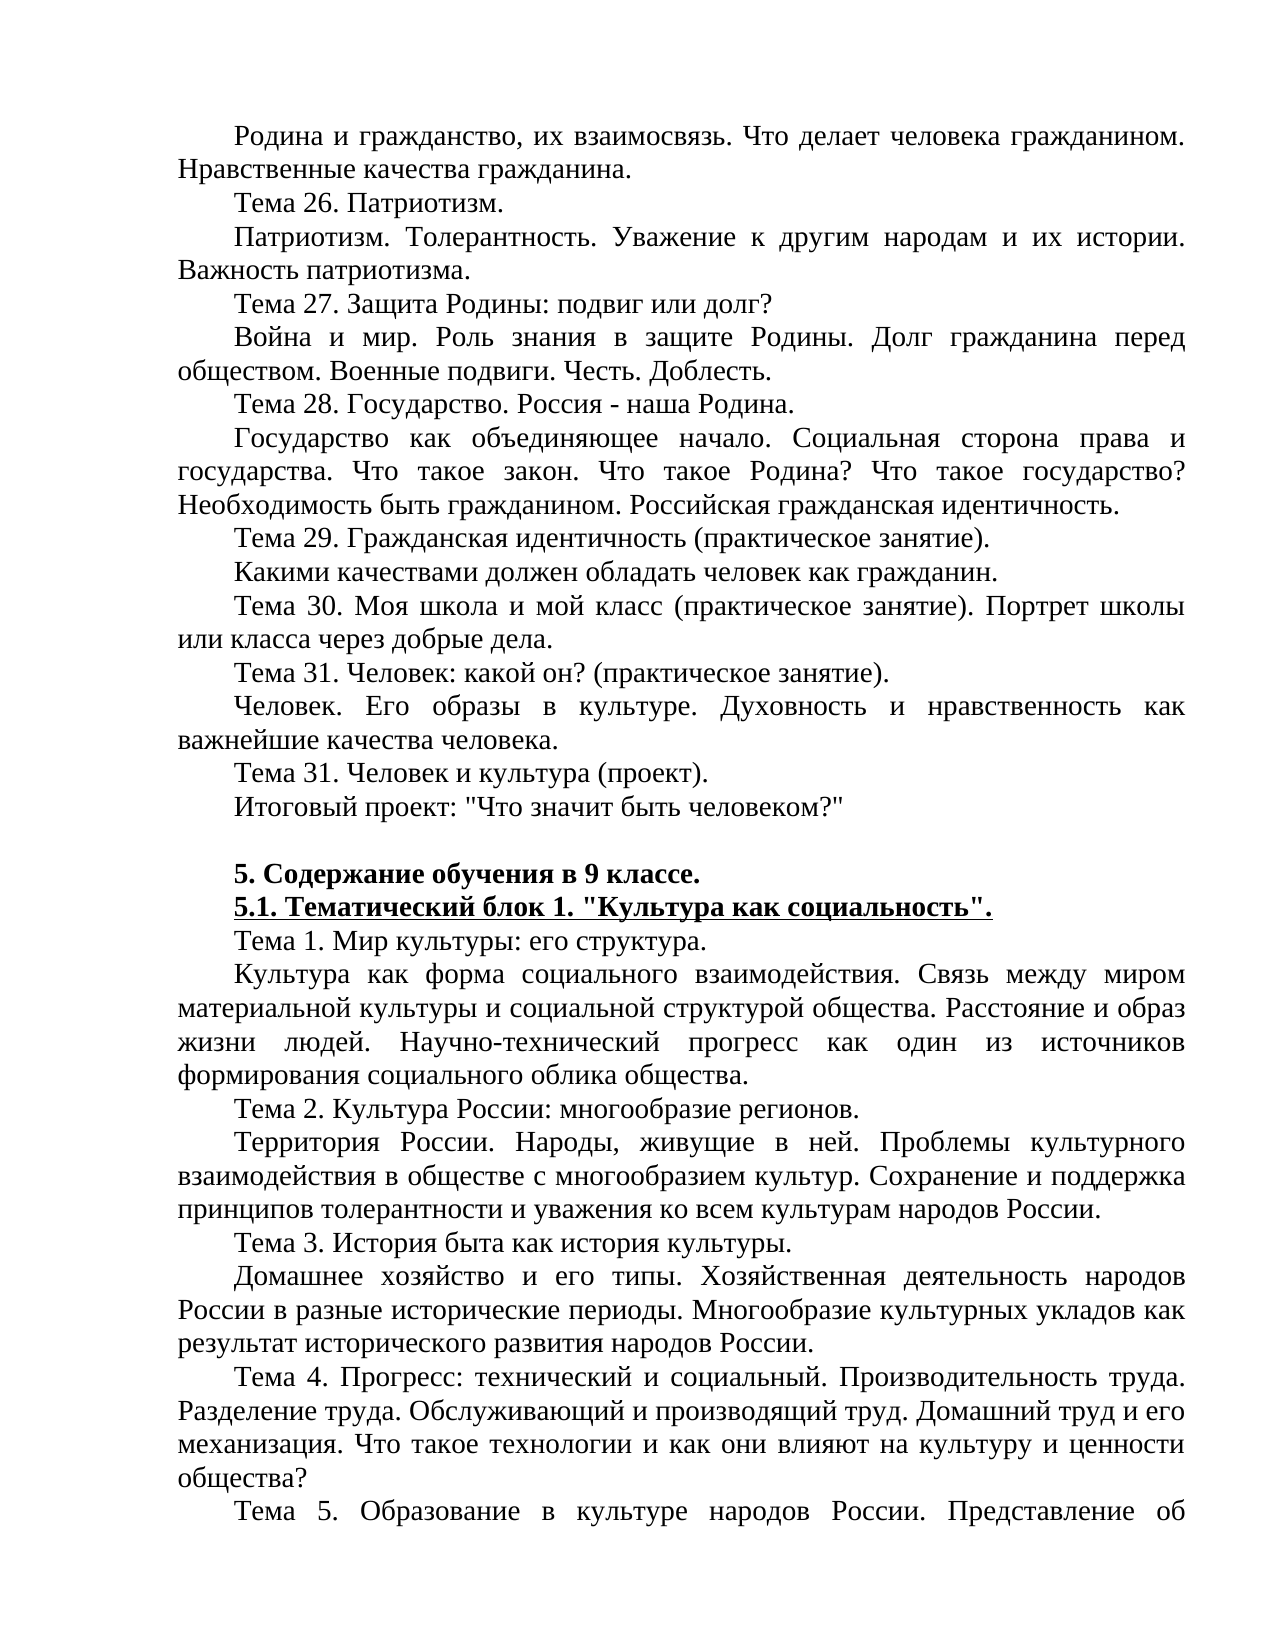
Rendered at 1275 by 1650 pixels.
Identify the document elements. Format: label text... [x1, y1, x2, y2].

text Тема 2. Культура России: многообразие регионов. [177, 1091, 1186, 1124]
text Культура как форма социального взаимодействия. Связь между миром материальной культуры и социальной структурой общества. Расстояние и образ жизни людей. Научно-технический прогресс как один из источников формирования социального облика общества. [177, 957, 1186, 1091]
text Тема 1. Мир культуры: его структура. [177, 923, 1186, 957]
text Тема 30. Моя школа и мой класс (практическое занятие). Портрет школы или класса через добрые дела. [177, 588, 1186, 655]
text Тема 29. Гражданская идентичность (практическое занятие). [177, 521, 1186, 554]
text Государство как объединяющее начало. Социальная сторона права и государства. Что такое закон. Что такое Родина? Что такое государство? Необходимость быть гражданином. Российская гражданская идентичность. [177, 420, 1186, 521]
text Человек. Его образы в культуре. Духовность и нравственность как важнейшие качества человека. [177, 688, 1186, 755]
text Тема 26. Патриотизм. [177, 185, 1186, 219]
text 5. Содержание обучения в 9 классе. [177, 856, 1186, 889]
text Тема 27. Защита Родины: подвиг или долг? [177, 286, 1186, 319]
text Итоговый проект: "Что значит быть человеком?" [177, 789, 1186, 822]
text Какими качествами должен обладать человек как гражданин. [177, 554, 1186, 588]
text Домашнее хозяйство и его типы. Хозяйственная деятельность народов России в разные исторические периоды. Многообразие культурных укладов как результат исторического развития народов России. [177, 1258, 1186, 1359]
text Территория России. Народы, живущие в ней. Проблемы культурного взаимодействия в обществе с многообразием культур. Сохранение и поддержка принципов толерантности и уважения ко всем культурам народов России. [177, 1124, 1186, 1225]
text Тема 31. Человек: какой он? (практическое занятие). [177, 655, 1186, 688]
text 5.1. Тематический блок 1. "Культура как социальность". [177, 889, 1186, 923]
text Патриотизм. Толерантность. Уважение к другим народам и их истории. Важность патриотизма. [177, 219, 1186, 286]
text Тема 3. История быта как история культуры. [177, 1225, 1186, 1258]
text Тема 31. Человек и культура (проект). [177, 755, 1186, 789]
text Родина и гражданство, их взаимосвязь. Что делает человека гражданином. Нравственные качества гражданина. [177, 118, 1186, 185]
text Война и мир. Роль знания в защите Родины. Долг гражданина перед обществом. Военные подвиги. Честь. Доблесть. [177, 319, 1186, 386]
text Тема 28. Государство. Россия - наша Родина. [177, 386, 1186, 420]
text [177, 1493, 1186, 1527]
text Тема 4. Прогресс: технический и социальный. Производительность труда. Разделение труда. Обслуживающий и производящий труд. Домашний труд и его механизация. Что такое технологии и как они влияют на культуру и ценности общества? [177, 1359, 1186, 1493]
